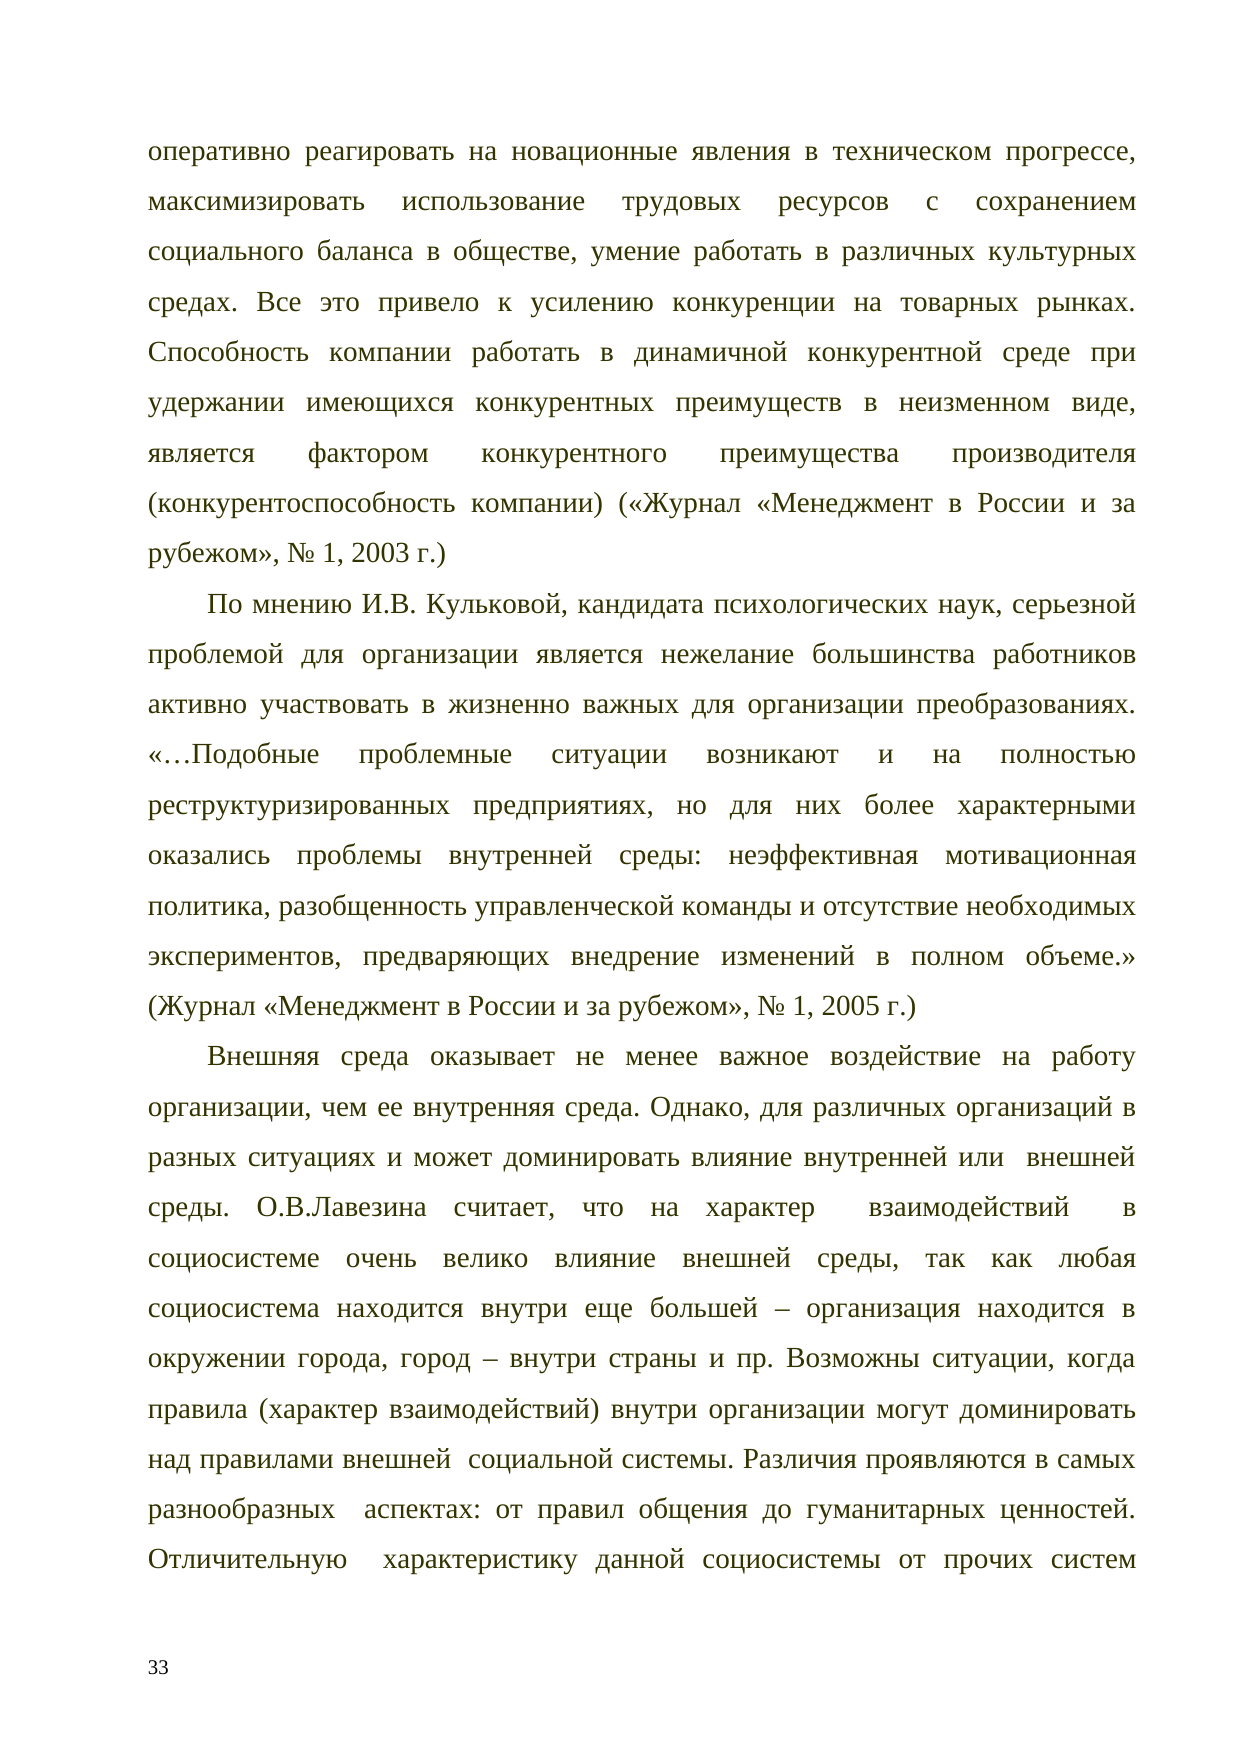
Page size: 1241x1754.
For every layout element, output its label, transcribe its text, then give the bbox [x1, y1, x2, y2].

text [148, 1038, 1137, 1575]
text По мнению И.В. Кульковой, кандидата психологических наук, серьезной проблемой для организации является нежелание большинства работников активно участвовать в жизненно важных для организации преобразованиях. «…Подобные проблемные ситуации возникают и на полностью реструктуризированных предприятиях, но для них более характерными оказались проблемы внутренней среды: неэффективная мотивационная политика, разобщенность управленческой команды и отсутствие необходимых экспериментов, предваряющих внедрение изменений в полном объеме.» (Журнал «Менеджмент в России и за рубежом», № 1, 2005 г.) [148, 586, 1137, 1022]
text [148, 133, 1137, 569]
